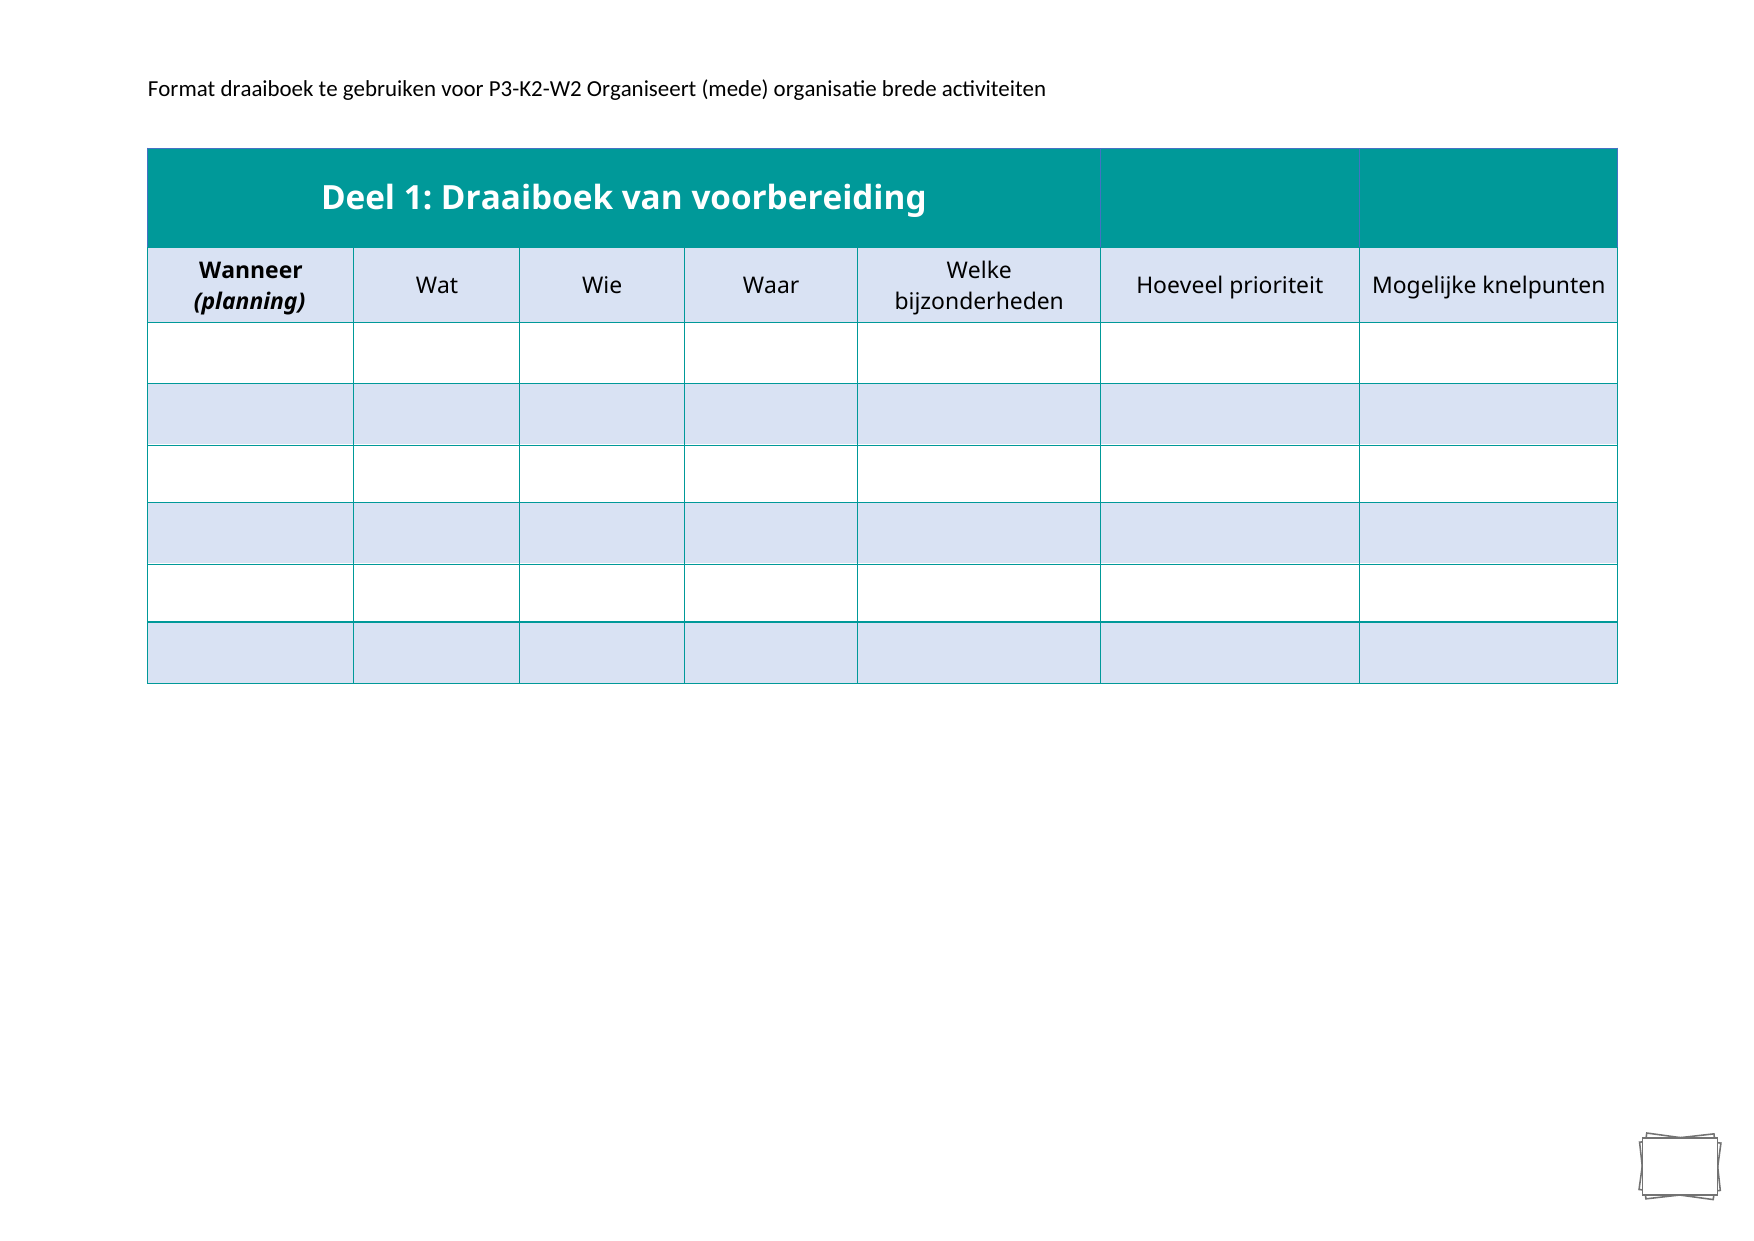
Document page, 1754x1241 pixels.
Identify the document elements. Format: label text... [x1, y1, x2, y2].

table_cell [1360, 323, 1617, 383]
table_cell Hoeveel prioriteit [1101, 248, 1359, 322]
table_cell [685, 323, 857, 383]
table_cell [1101, 623, 1359, 683]
table_cell [520, 503, 684, 563]
table_cell [858, 384, 1100, 444]
table_cell [148, 565, 353, 621]
table_cell [354, 503, 519, 563]
table_header Deel 1: Draaiboek van voorbereiding [148, 149, 1100, 247]
table_cell [685, 384, 857, 444]
table_cell [685, 503, 857, 563]
table_cell [858, 503, 1100, 563]
table_cell [1101, 503, 1359, 563]
table_cell [520, 446, 684, 502]
table_cell [858, 623, 1100, 683]
table_cell [1360, 623, 1617, 683]
table_header [1360, 149, 1617, 247]
table_cell Wat [354, 248, 519, 322]
table_cell [858, 323, 1100, 383]
table_cell [1360, 446, 1617, 502]
table_cell [1101, 565, 1359, 621]
table_cell [1360, 503, 1617, 563]
table_cell Wie [520, 248, 684, 322]
table_cell Welke bijzonderheden [858, 248, 1100, 322]
table_cell [520, 565, 684, 621]
table_cell [858, 446, 1100, 502]
table_cell [858, 565, 1100, 621]
table_cell [148, 623, 353, 683]
table_cell [520, 384, 684, 444]
table_cell [520, 323, 684, 383]
table_cell [1101, 446, 1359, 502]
table_cell [1360, 565, 1617, 621]
table_cell [685, 565, 857, 621]
table_cell [354, 565, 519, 621]
table_cell [685, 623, 857, 683]
table_cell [148, 446, 353, 502]
table_cell [520, 623, 684, 683]
table_cell [148, 323, 353, 383]
table_header [1101, 149, 1359, 247]
table_cell [354, 623, 519, 683]
table_cell [354, 323, 519, 383]
table_cell [1101, 323, 1359, 383]
table_cell [685, 446, 857, 502]
table_cell [148, 384, 353, 444]
table_cell [1360, 384, 1617, 444]
table_cell [1101, 384, 1359, 444]
table_cell [354, 384, 519, 444]
table_cell Mogelijke knelpunten [1360, 248, 1617, 322]
table_cell Waar [685, 248, 857, 322]
table_cell [148, 503, 353, 563]
table_cell [354, 446, 519, 502]
table_cell Wanneer (planning) [148, 248, 353, 322]
